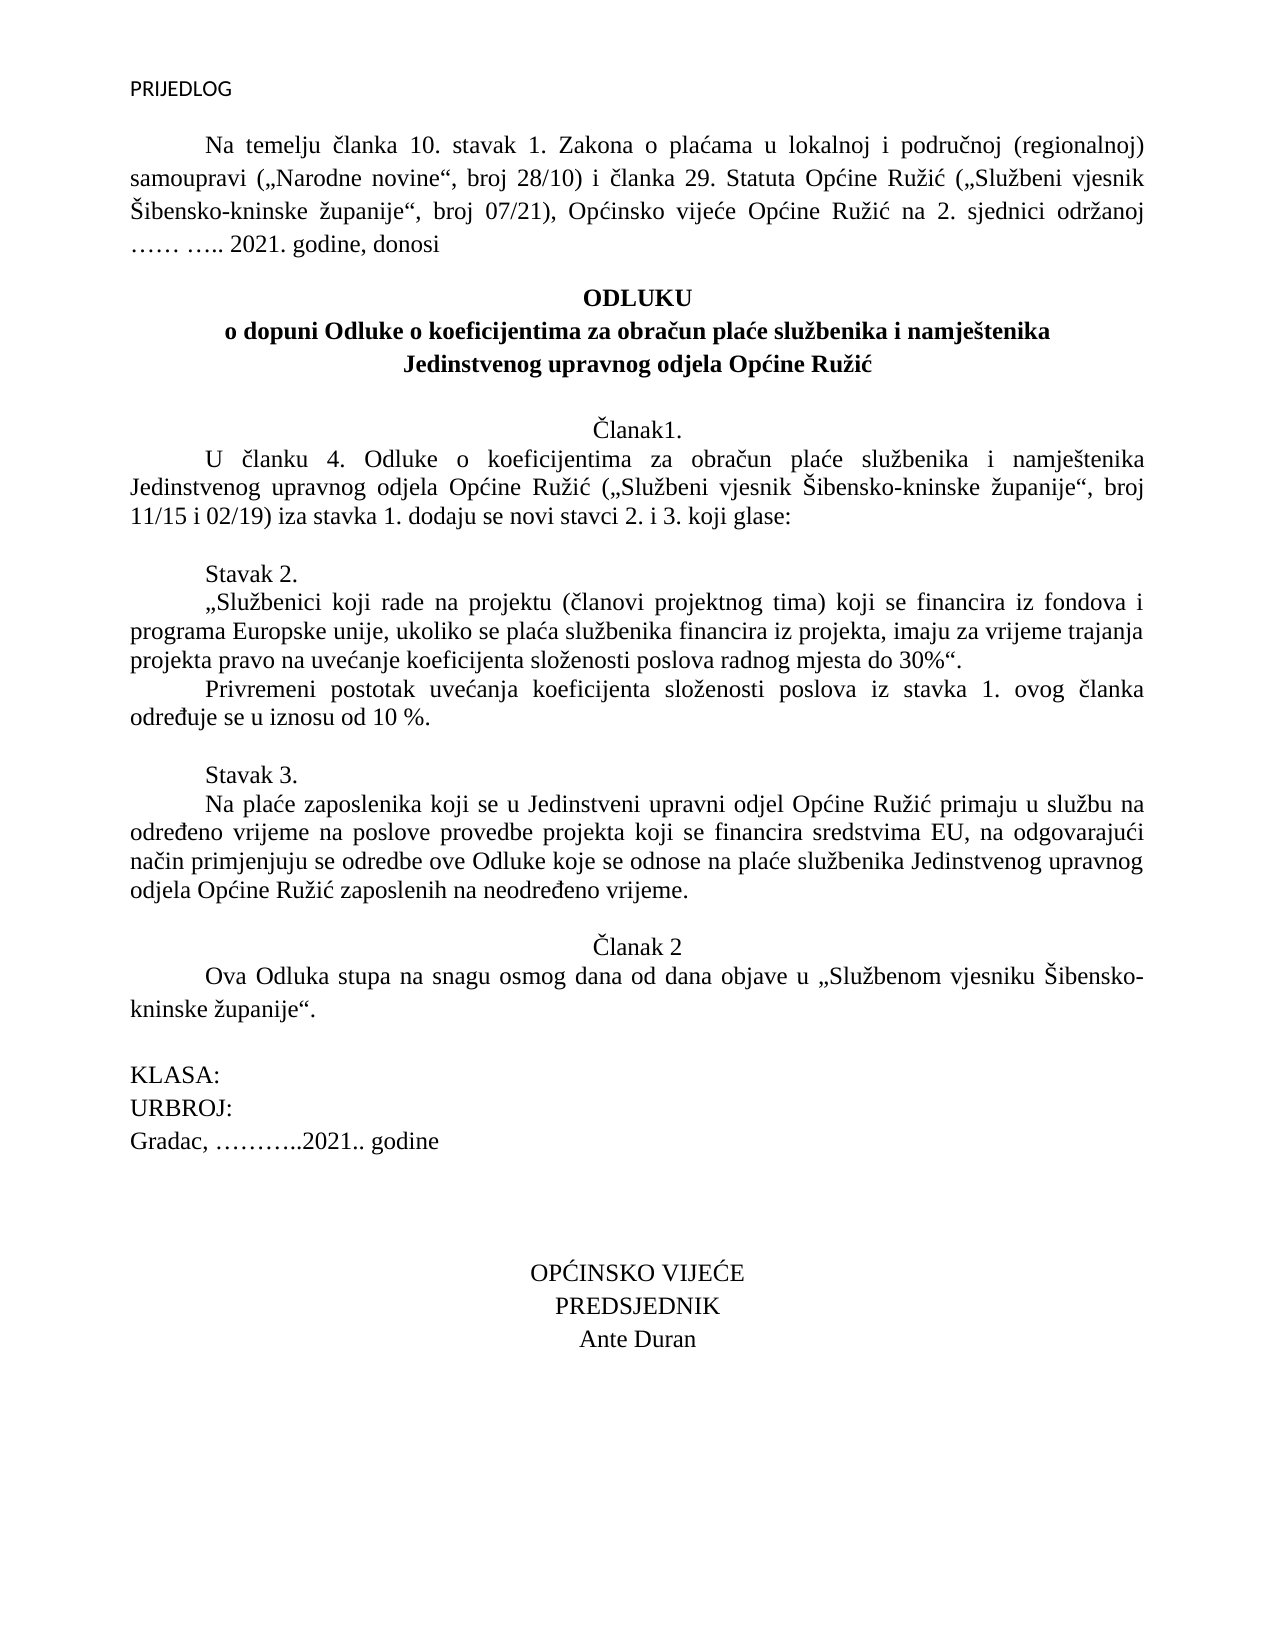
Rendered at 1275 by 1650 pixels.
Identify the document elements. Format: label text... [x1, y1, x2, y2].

text Stavak 3. [130, 760, 1145, 789]
text KLASA: [130, 1060, 1145, 1089]
text PREDSJEDNIK [130, 1291, 1145, 1320]
text U članku 4. Odluke o koeficijentima za obračun plaće službenika i namještenika Jedinstvenog upravnog odjela Općine Ružić („Službeni vjesnik Šibensko-kninske županije“, broj 11/15 i 02/19) iza stavka 1. dodaju se novi stavci 2. i 3. koji glase: [130, 444, 1145, 530]
text Članak1. [130, 415, 1145, 444]
text Gradac, ………..2021.. godine [130, 1126, 1145, 1155]
text Na plaće zaposlenika koji se u Jedinstveni upravni odjel Općine Ružić primaju u službu na određeno vrijeme na poslove provedbe projekta koji se financira sredstvima EU, na odgovarajući način primjenjuju se odredbe ove Odluke koje se odnose na plaće službenika Jedinstvenog upravnog odjela Općine Ružić zaposlenih na neodređeno vrijeme. [130, 789, 1145, 904]
text Privremeni postotak uvećanja koeficijenta složenosti poslova iz stavka 1. ovog članka određuje se u iznosu od 10 %. [130, 674, 1145, 731]
text OPĆINSKO VIJEĆE [130, 1258, 1145, 1287]
text Ova Odluka stupa na snagu osmog dana od dana objave u „Službenom vjesniku Šibensko-kninske županije“. [130, 961, 1145, 1023]
text URBROJ: [130, 1093, 1145, 1122]
text o dopuni Odluke o koeficijentima za obračun plaće službenika i namještenika [130, 316, 1145, 344]
text Članak 2 [130, 932, 1145, 961]
text „Službenici koji rade na projektu (članovi projektnog tima) koji se financira iz fondova i programa Europske unije, ukoliko se plaća službenika financira iz projekta, imaju za vrijeme trajanja projekta pravo na uvećanje koeficijenta složenosti poslova radnog mjesta do 30%“. [130, 587, 1145, 674]
text Stavak 2. [130, 559, 1145, 587]
text Jedinstvenog upravnog odjela Općine Ružić [130, 349, 1145, 378]
text ODLUKU [130, 283, 1145, 312]
text Ante Duran [130, 1324, 1145, 1353]
text Na temelju članka 10. stavak 1. Zakona o plaćama u lokalnoj i područnoj (regionalnoj) samoupravi („Narodne novine“, broj 28/10) i članka 29. Statuta Općine Ružić („Službeni vjesnik Šibensko-kninske županije“, broj 07/21), Općinsko vijeće Općine Ružić na 2. sjednici održanoj …… ….. 2021. godine, donosi [130, 130, 1145, 258]
